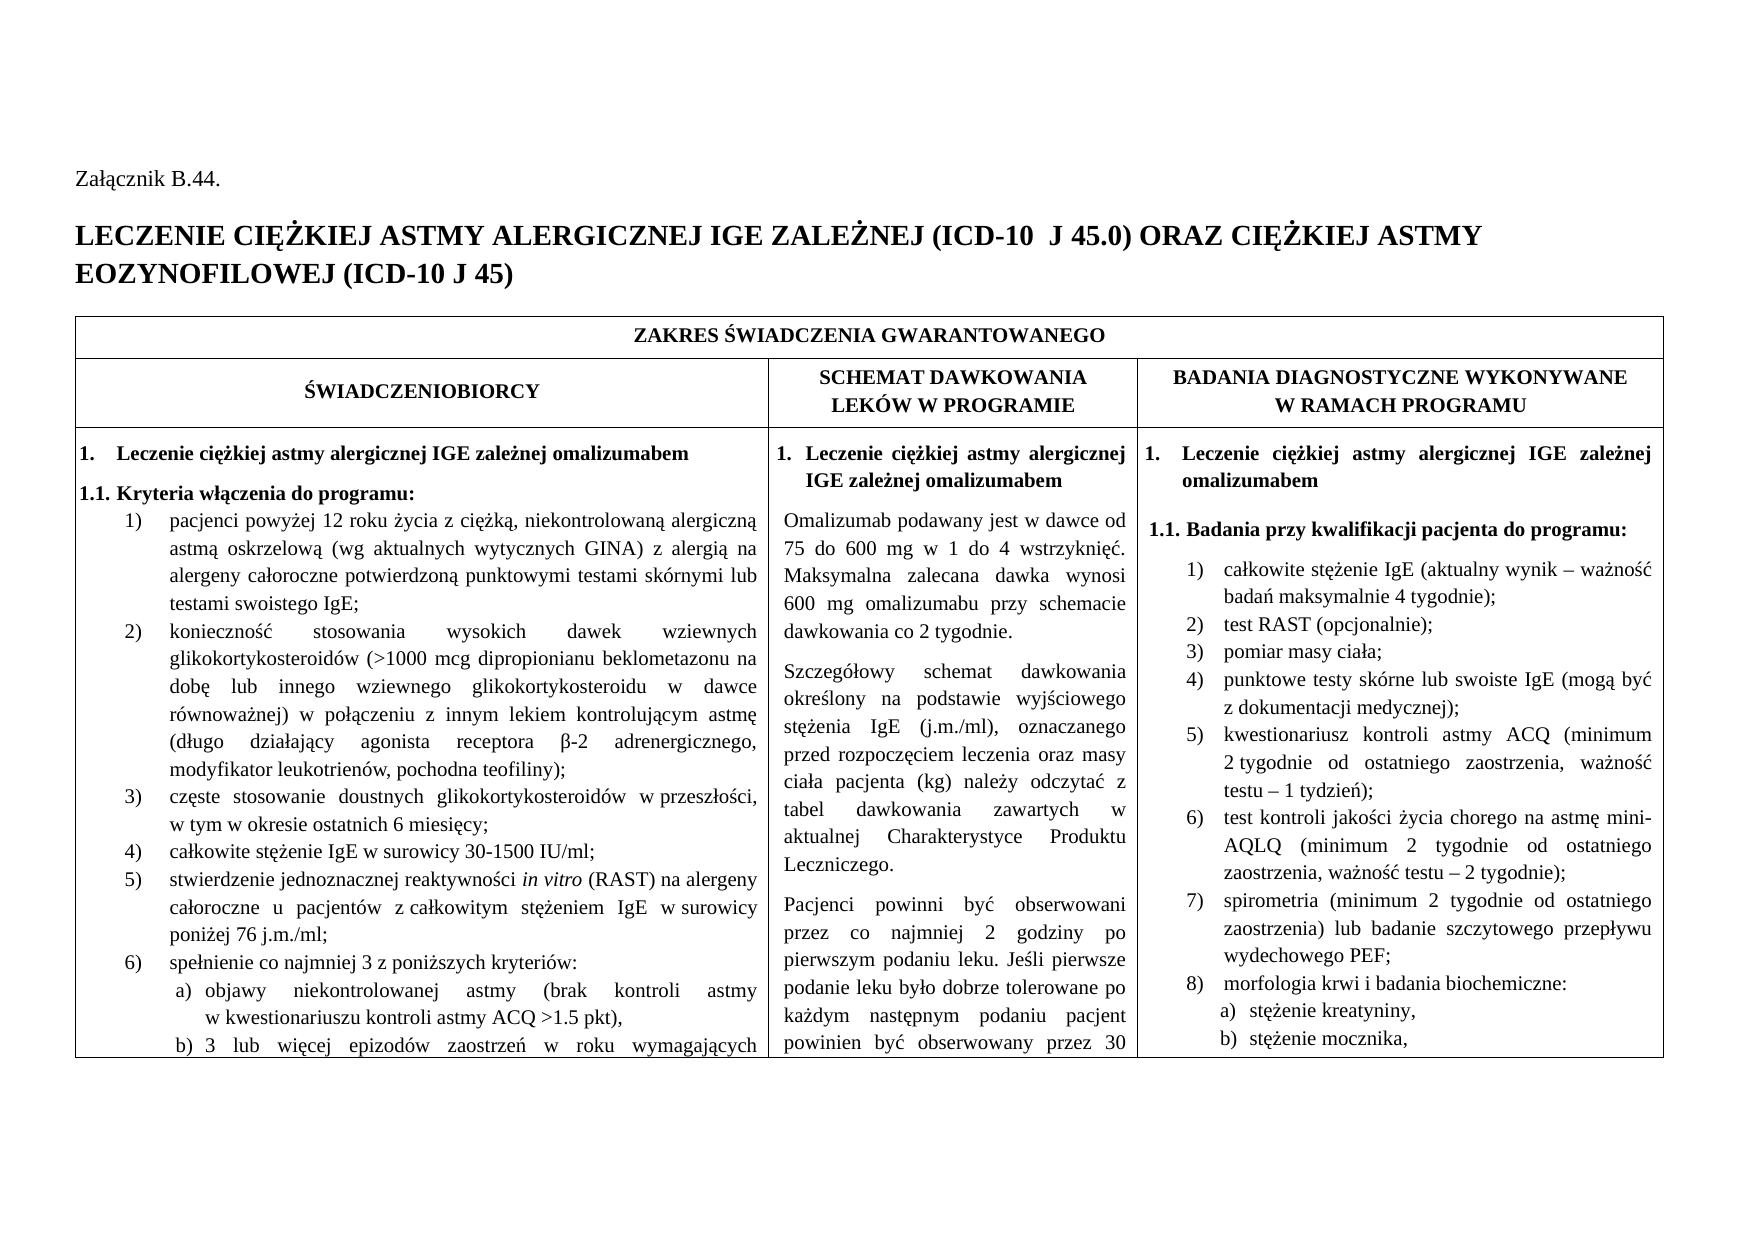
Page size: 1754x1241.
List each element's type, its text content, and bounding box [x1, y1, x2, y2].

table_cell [76, 428, 768, 1057]
table_header ZAKRES ŚWIADCZENIA GWARANTOWANEGO [76, 317, 1663, 357]
table_cell SCHEMAT DAWKOWANIA LEKÓW W PROGRAMIE [769, 359, 1137, 427]
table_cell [769, 428, 1137, 1057]
table_cell ŚWIADCZENIOBIORCY [76, 359, 768, 427]
text Załącznik B.44. [75, 165, 1679, 192]
table_cell BADANIA DIAGNOSTYCZNE WYKONYWANE W RAMACH PROGRAMU [1138, 359, 1663, 427]
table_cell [1138, 428, 1663, 1057]
text LECZENIE CIĘŻKIEJ ASTMY ALERGICZNEJ IGE ZALEŻNEJ (ICD-10 J 45.0) ORAZ CIĘŻKIEJ ASTMY EOZYNOFILOWEJ (ICD-10 J 45) [75, 218, 1679, 290]
